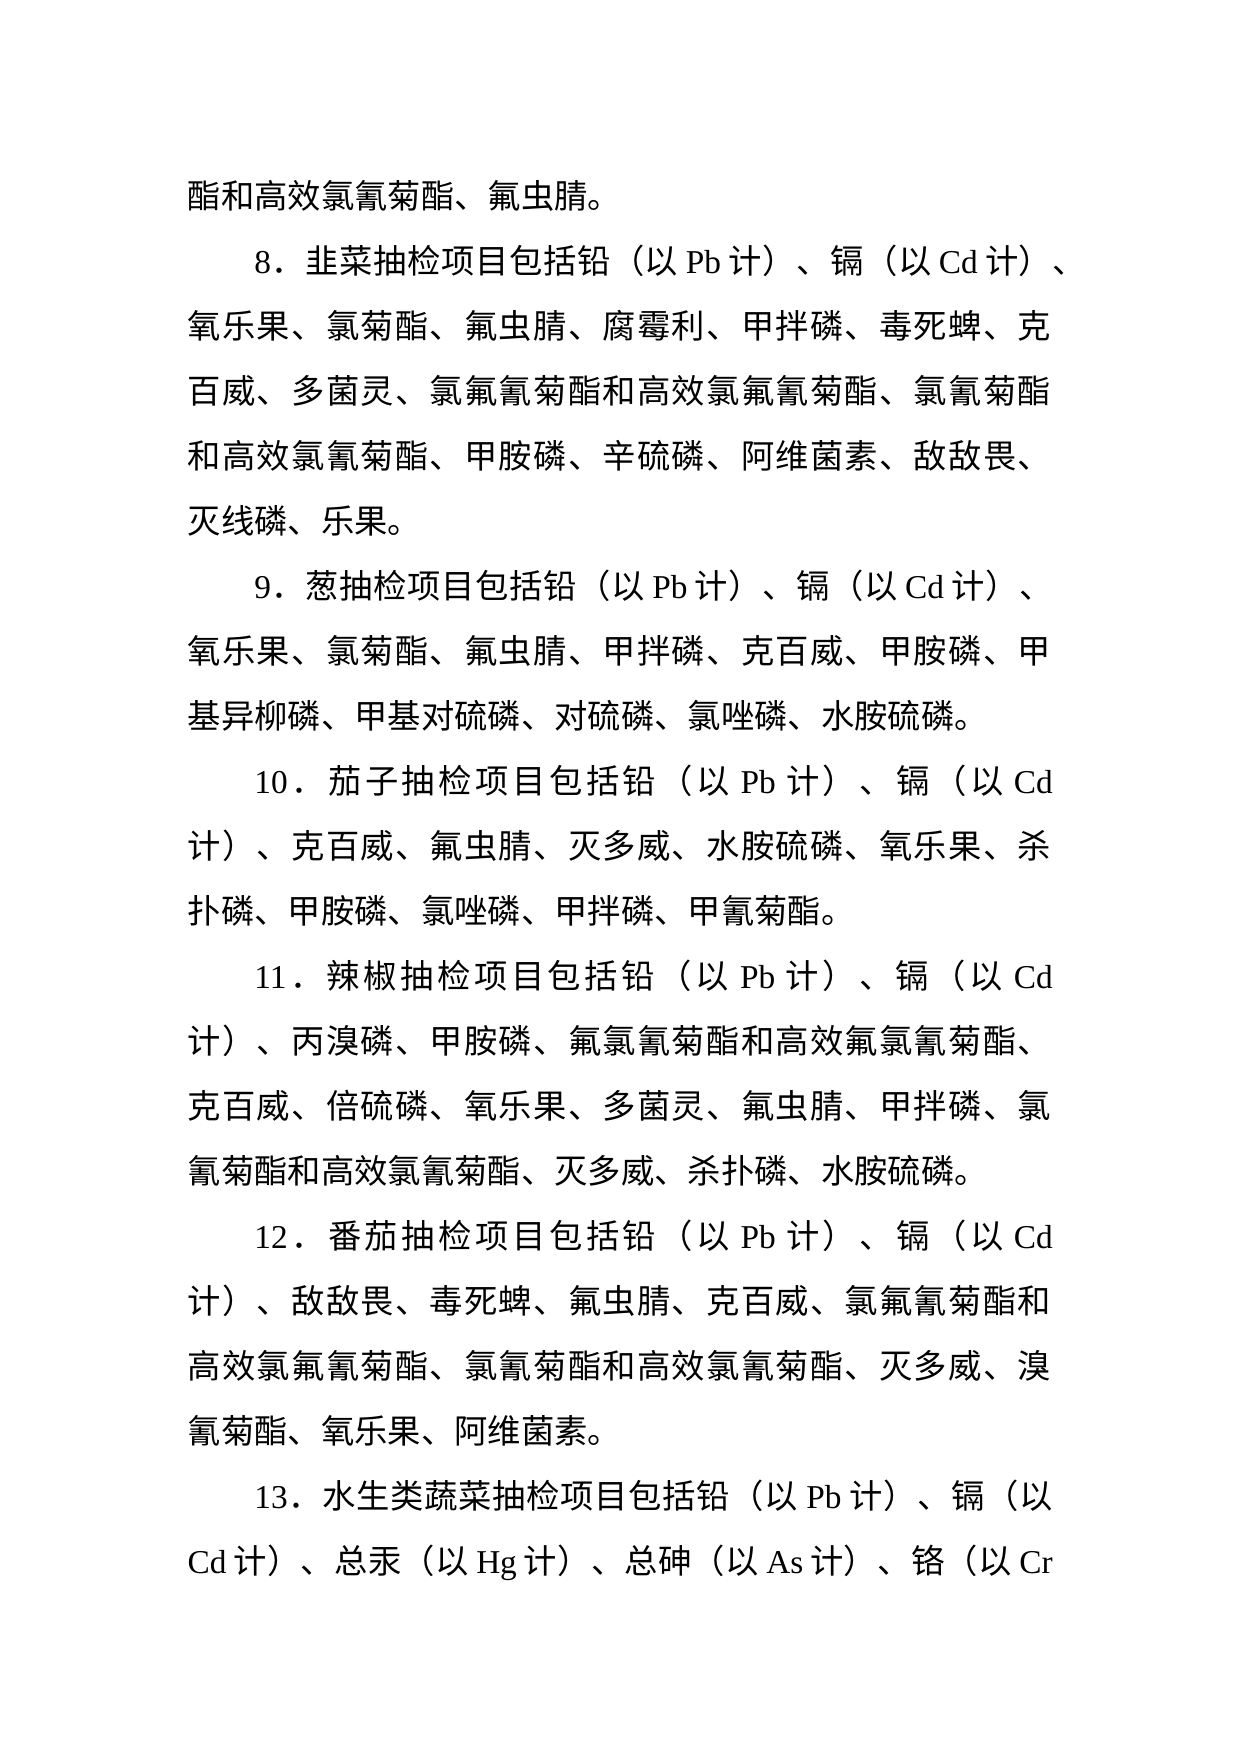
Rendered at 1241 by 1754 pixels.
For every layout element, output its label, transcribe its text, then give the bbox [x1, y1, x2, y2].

text 11．辣椒抽检项目包括铅（以Pb计）、镉（以Cd计）、丙溴磷、甲胺磷、氟氯氰菊酯和高效氟氯氰菊酯、克百威、倍硫磷、氧乐果、多菌灵、氟虫腈、甲拌磷、氯氰菊酯和高效氯氰菊酯、灭多威、杀扑磷、水胺硫磷。 [187, 942, 1053, 1202]
text 12．番茄抽检项目包括铅（以Pb计）、镉（以Cd计）、敌敌畏、毒死蜱、氟虫腈、克百威、氯氟氰菊酯和高效氯氟氰菊酯、氯氰菊酯和高效氯氰菊酯、灭多威、溴氰菊酯、氧乐果、阿维菌素。 [187, 1202, 1053, 1462]
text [187, 1462, 1053, 1592]
text 10．茄子抽检项目包括铅（以Pb计）、镉（以Cd计）、克百威、氟虫腈、灭多威、水胺硫磷、氧乐果、杀扑磷、甲胺磷、氯唑磷、甲拌磷、甲氰菊酯。 [187, 747, 1053, 942]
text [187, 162, 1053, 227]
text 8．韭菜抽检项目包括铅（以Pb计）、镉（以Cd计）、氧乐果、氯菊酯、氟虫腈、腐霉利、甲拌磷、毒死蜱、克百威、多菌灵、氯氟氰菊酯和高效氯氟氰菊酯、氯氰菊酯和高效氯氰菊酯、甲胺磷、辛硫磷、阿维菌素、敌敌畏、灭线磷、乐果。 [187, 227, 1053, 552]
text 9．葱抽检项目包括铅（以Pb计）、镉（以Cd计）、氧乐果、氯菊酯、氟虫腈、甲拌磷、克百威、甲胺磷、甲基异柳磷、甲基对硫磷、对硫磷、氯唑磷、水胺硫磷。 [187, 552, 1053, 747]
